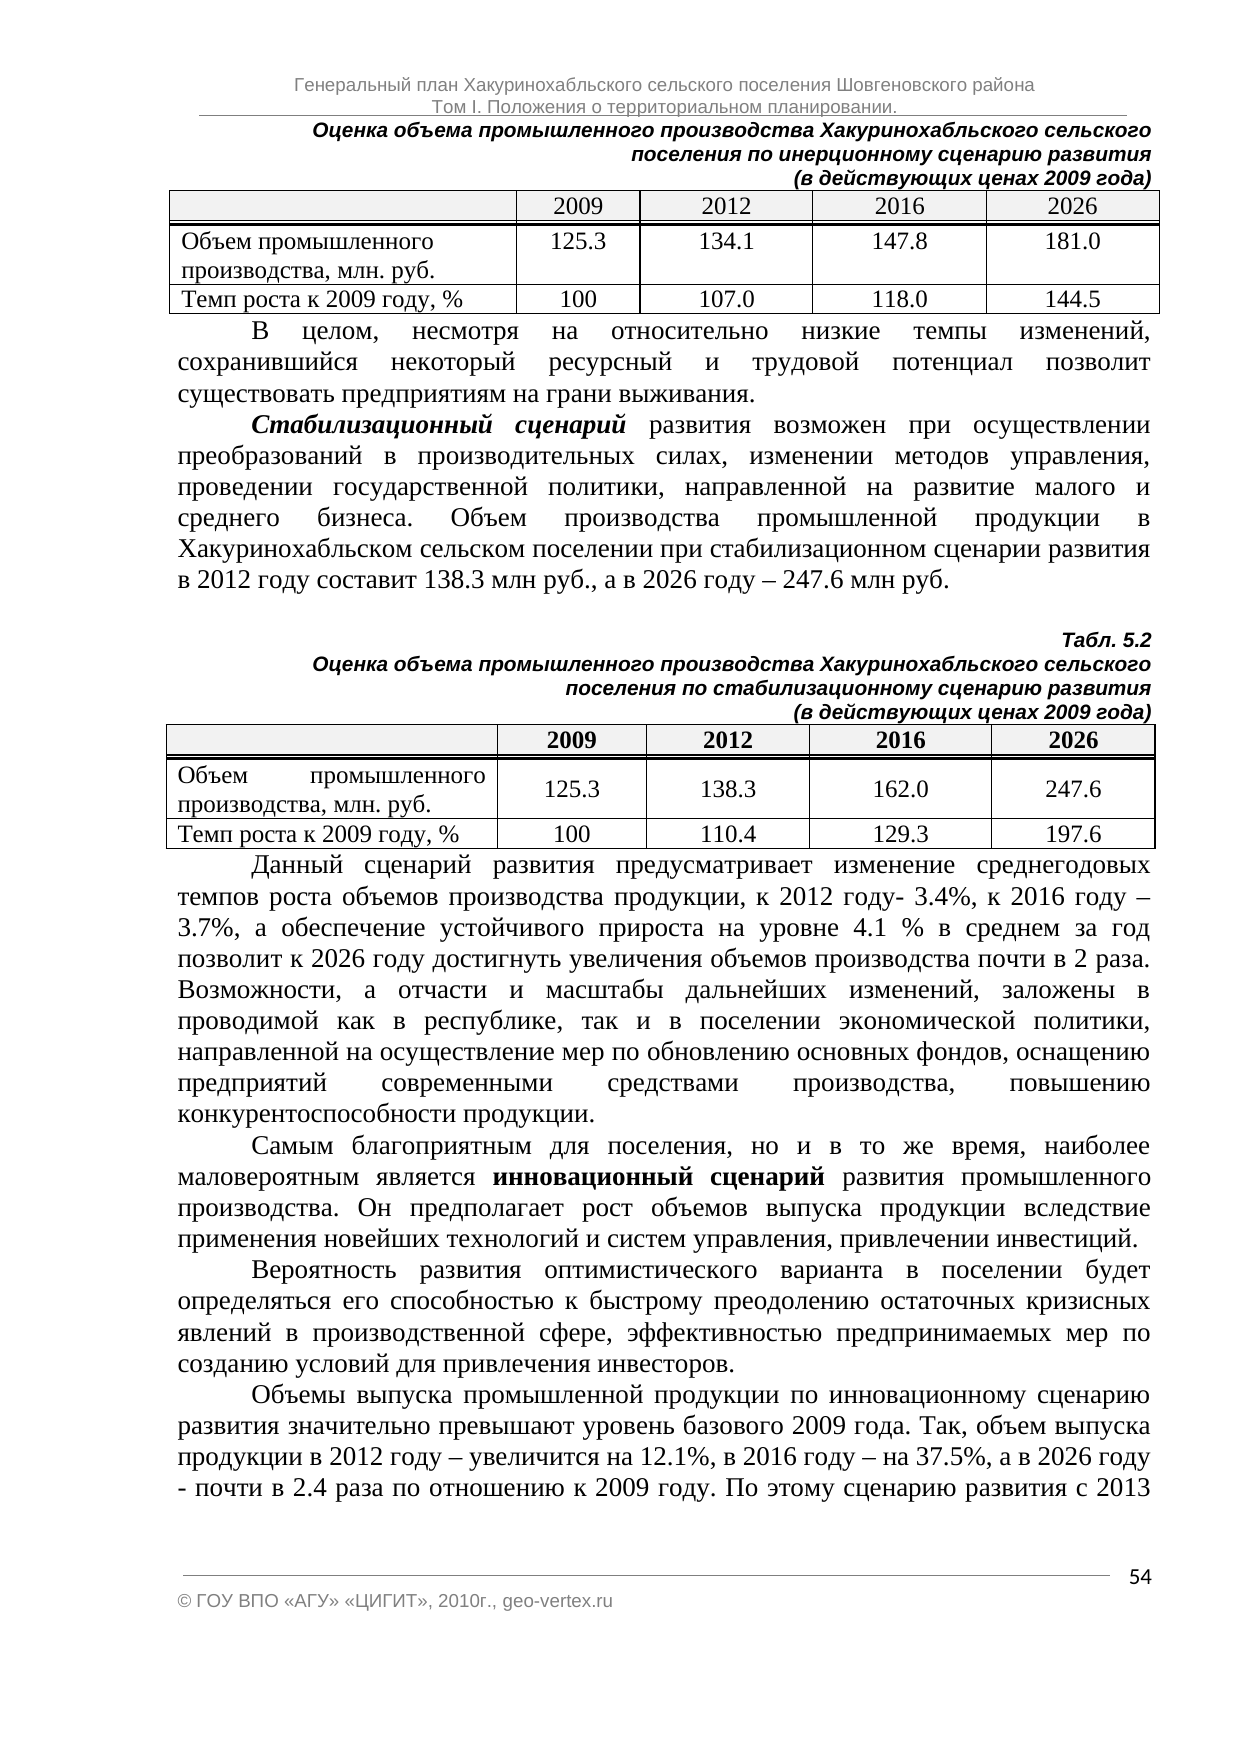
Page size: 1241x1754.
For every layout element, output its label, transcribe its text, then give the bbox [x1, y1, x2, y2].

text Данный сценарий развития предусматривает изменение среднегодовых темпов роста объемов производства продукции, к 2012 году- 3.4%, к 2016 году – 3.7%, а обеспечение устойчивого прироста на уровне 4.1 % в среднем за год позволит к 2026 году достигнуть увеличения объемов производства почти в 2 раза. Возможности, а отчасти и масштабы дальнейших изменений, заложены в проводимой как в республике, так и в поселении экономической политики, направленной на осуществление мер по обновлению основных фондов, оснащению предприятий современными средствами производства, повышению конкурентоспособности продукции. [177, 849, 1152, 1129]
text Вероятность развития оптимистического варианта в поселении будет определяться его способностью к быстрому преодолению остаточных кризисных явлений в производственной сфере, эффективностью предпринимаемых мер по созданию условий для привлечения инвесторов. [177, 1253, 1152, 1378]
table_cell Темп роста к 2009 году, % [167, 819, 497, 847]
table_cell 107.0 [641, 285, 812, 313]
table_cell 247.6 [992, 760, 1154, 818]
table_cell 118.0 [813, 285, 986, 313]
table_cell Объем промышленного производства, млн. руб. [167, 760, 497, 818]
text Оценка объема промышленного производства Хакуринохабльского сельского поселения по стабилизационному сценарию развития [177, 652, 1152, 700]
text В целом, несмотря на относительно низкие темпы изменений, сохранившийся некоторый ресурсный и трудовой потенциал позволит существовать предприятиям на грани выживания. [177, 314, 1152, 408]
table_cell 134.1 [641, 226, 812, 283]
table_cell Объем промышленного производства, млн. руб. [170, 226, 516, 283]
table_header 2009 [517, 191, 639, 220]
table_header 2009 [498, 725, 646, 754]
table_cell Темп роста к 2009 году, % [170, 285, 516, 313]
table_cell 125.3 [498, 760, 646, 818]
table_header 2012 [647, 725, 809, 754]
text Самым благоприятным для поселения, но и в то же время, наиболее маловероятным является инновационный сценарий развития промышленного производства. Он предполагает рост объемов выпуска продукции вследствие применения новейших технологий и систем управления, привлечении инвестиций. [177, 1129, 1152, 1253]
text Табл. 5.2 [177, 628, 1152, 652]
table_cell 110.4 [647, 819, 809, 847]
text (в действующих ценах 2009 года) [177, 700, 1152, 724]
table_header [170, 191, 516, 220]
text Оценка объема промышленного производства Хакуринохабльского сельского поселения по инерционному сценарию развития [177, 118, 1152, 166]
table_header 2016 [810, 725, 991, 754]
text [177, 1378, 1152, 1502]
table_cell 147.8 [813, 226, 986, 283]
table_header 2016 [813, 191, 986, 220]
table_header 2012 [641, 191, 812, 220]
table_header [167, 725, 497, 754]
table_cell 162.0 [810, 760, 991, 818]
table_header 2026 [987, 191, 1159, 220]
table_cell 129.3 [810, 819, 991, 847]
table_header 2026 [992, 725, 1154, 754]
table_cell 100 [498, 819, 646, 847]
table_cell 197.6 [992, 819, 1154, 847]
text Стабилизационный сценарий развития возможен при осуществлении преобразований в производительных силах, изменении методов управления, проведении государственной политики, направленной на развитие малого и среднего бизнеса. Объем производства промышленной продукции в Хакуринохабльском сельском поселении при стабилизационном сценарии развития в 2012 году составит 138.3 млн руб., а в 2026 году – 247.6 млн руб. [177, 408, 1152, 595]
table_cell 181.0 [987, 226, 1159, 283]
text (в действующих ценах 2009 года) [177, 166, 1152, 190]
table_cell 144.5 [987, 285, 1159, 313]
table_cell 100 [517, 285, 639, 313]
table_cell 138.3 [647, 760, 809, 818]
table_cell 125.3 [517, 226, 639, 283]
